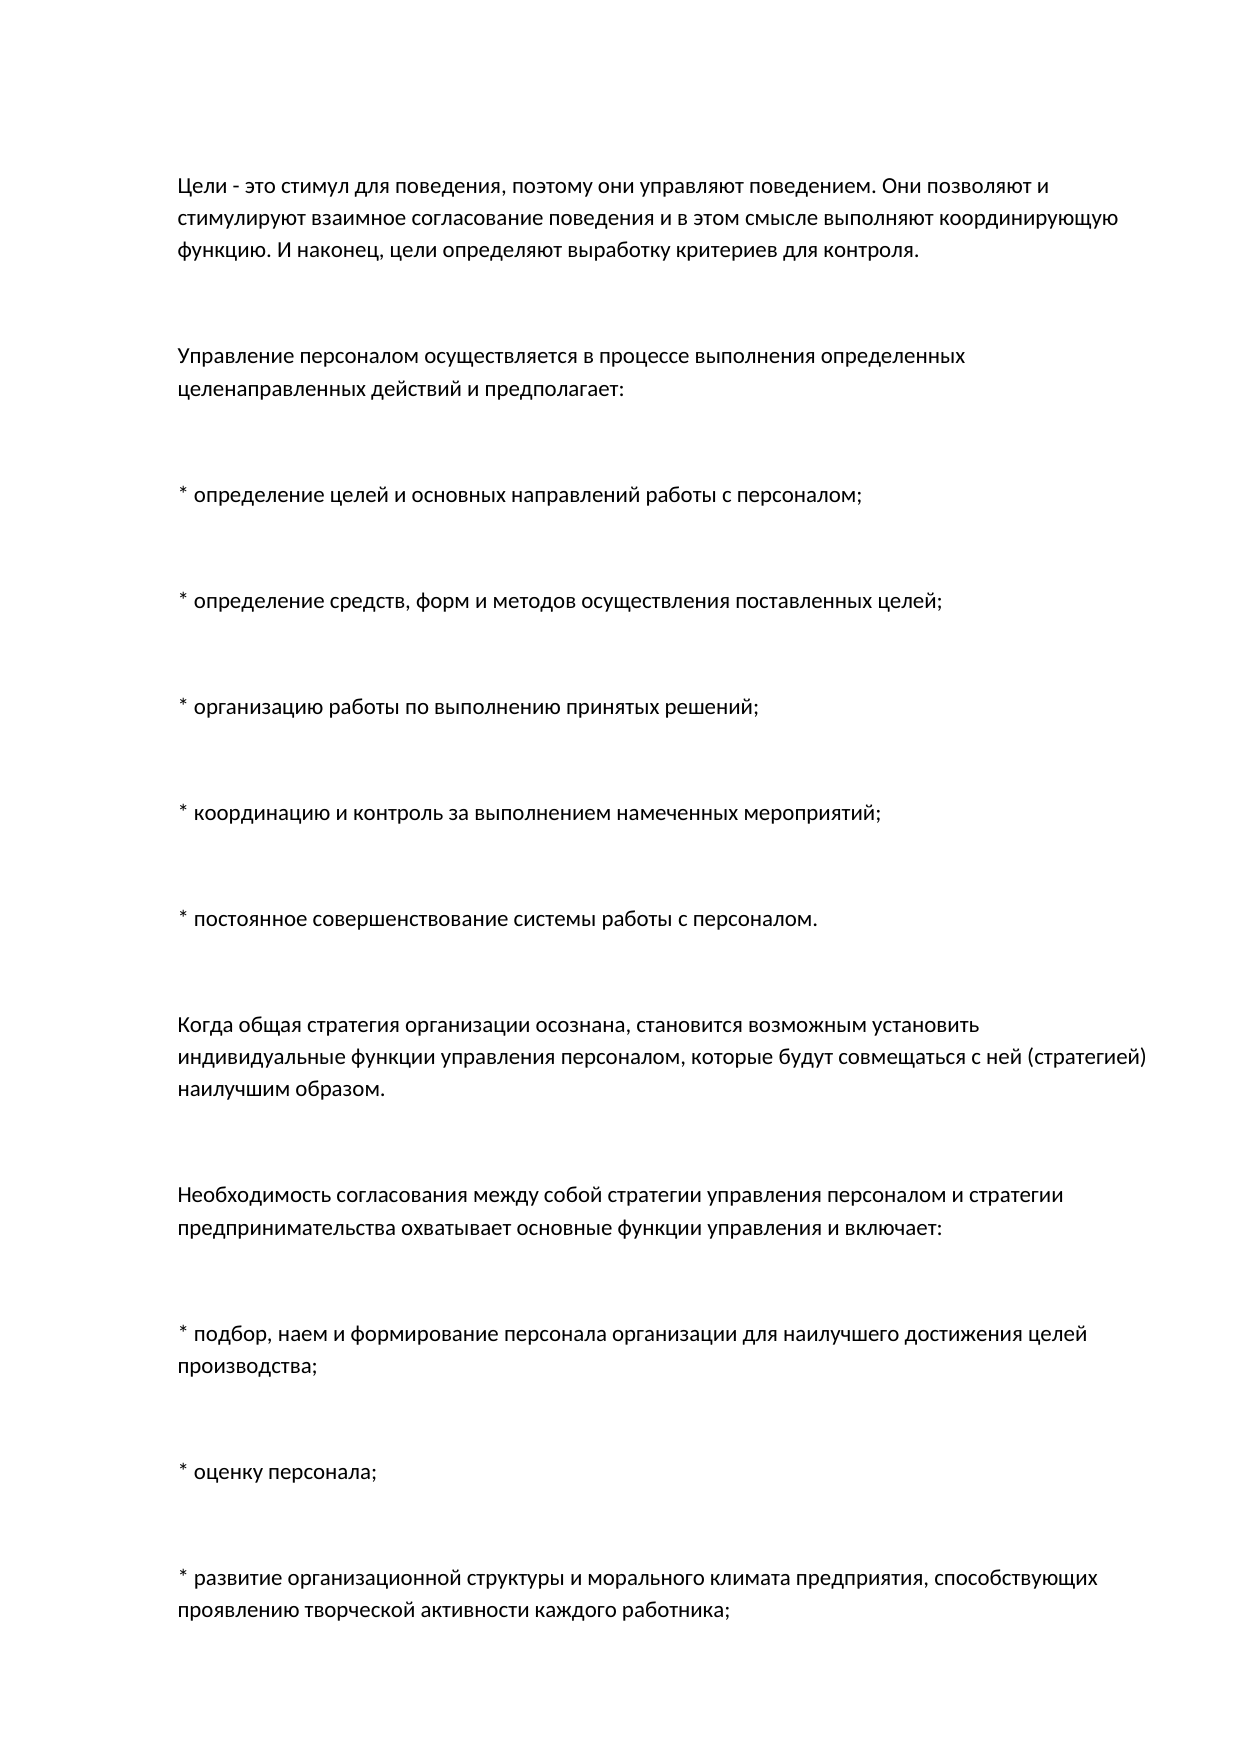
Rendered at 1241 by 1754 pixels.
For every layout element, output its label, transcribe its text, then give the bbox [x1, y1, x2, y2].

text * организацию работы по выполнению принятых решений; [177, 692, 1152, 720]
text Необходимость согласования между собой стратегии управления персоналом и стратегии предпринимательства охватывает основные функции управления и включает: [177, 1180, 1152, 1241]
text * постоянное совершенствование системы работы с персоналом. [177, 904, 1152, 932]
text * координацию и контроль за выполнением намеченных мероприятий; [177, 798, 1152, 826]
text * развитие организационной структуры и морального климата предприятия, способствующих проявлению творческой активности каждого работника; [177, 1563, 1152, 1623]
text * подбор, наем и формирование персонала организации для наилучшего достижения целей производства; [177, 1319, 1152, 1379]
text * определение средств, форм и методов осуществления поставленных целей; [177, 586, 1152, 614]
text Цели - это стимул для поведения, поэтому они управляют поведением. Они позволяют и стимулируют взаимное согласование поведения и в этом смысле выполняют координирующую функцию. И наконец, цели определяют выработку критериев для контроля. [177, 171, 1152, 263]
text * определение целей и основных направлений работы с персоналом; [177, 480, 1152, 508]
text * оценку персонала; [177, 1457, 1152, 1485]
text Когда общая стратегия организации осознана, становится возможным установить индивидуальные функции управления персоналом, которые будут совмещаться с ней (стратегией) наилучшим образом. [177, 1010, 1152, 1102]
text Управление персоналом осуществляется в процессе выполнения определенных целенаправленных действий и предполагает: [177, 342, 1152, 402]
